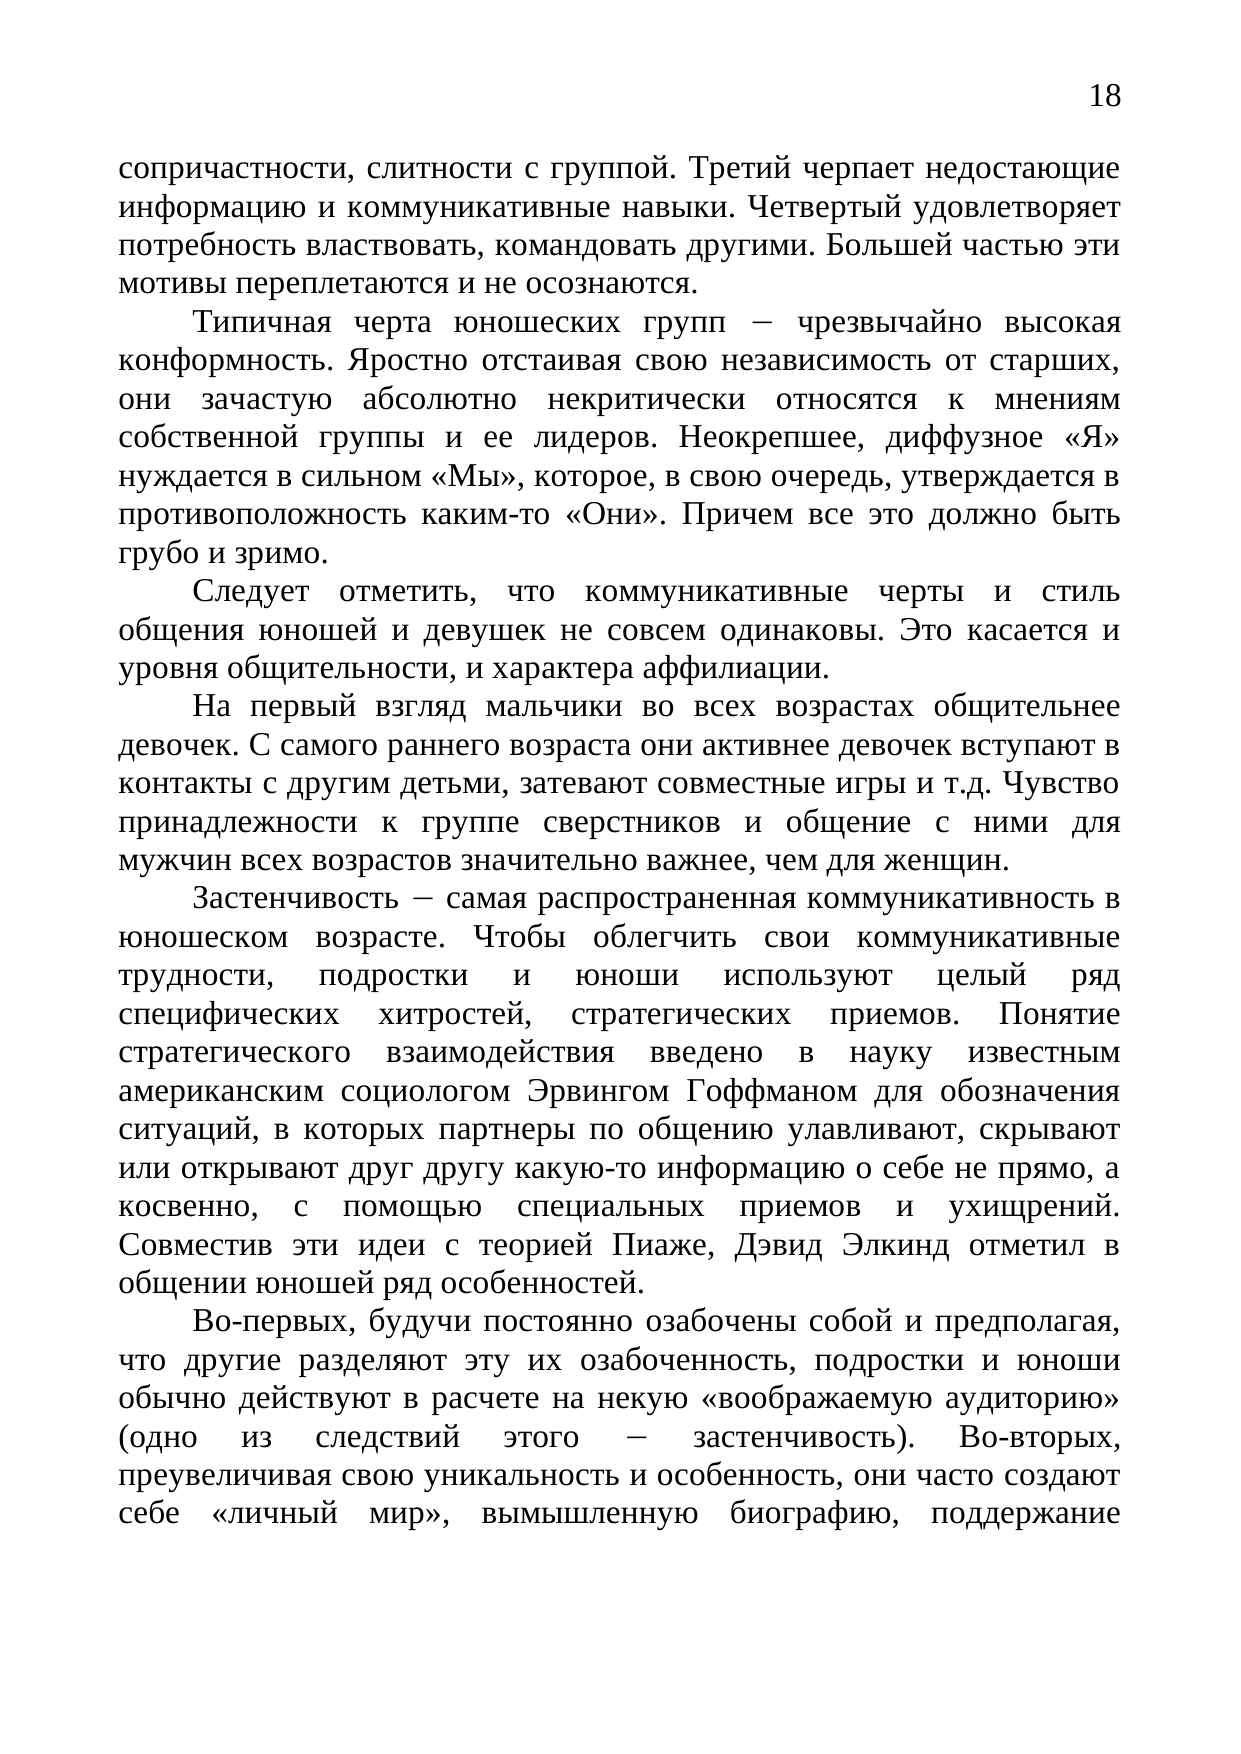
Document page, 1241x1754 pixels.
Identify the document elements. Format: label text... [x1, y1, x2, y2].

text На первый взгляд мальчики во всех возрастах общительнее девочек. С самого раннего возраста они активнее девочек вступают в контакты с другим детьми, затевают совместные игры и т.д. Чувство принадлежности к группе сверстников и общение с ними для мужчин всех возрастов значительно важнее, чем для женщин. [118, 685, 1122, 877]
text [118, 1300, 1122, 1531]
text Типичная черта юношеских групп чрезвычайно высокая конформность. Яростно отстаивая свою независимость от старших, они зачастую абсолютно некритически относятся к мнениям собственной группы и ее лидеров. Неокрепшее, диффузное «Я» нуждается в сильном «Мы», которое, в свою очередь, утверждается в противоположность каким-то «Они». Причем все это должно быть грубо и зримо. [118, 301, 1122, 570]
text Застенчивость самая распространенная коммуникативность в юношеском возрасте. Чтобы облегчить свои коммуникативные трудности, подростки и юноши используют целый ряд специфических хитростей, стратегических приемов. Понятие стратегического взаимодействия введено в науку известным американским социологом Эрвингом Гоффманом для обозначения ситуаций, в которых партнеры по общению улавливают, скрывают или открывают друг другу какую-то информацию о себе не прямо, а косвенно, с помощью специальных приемов и ухищрений. Совместив эти идеи с теорией Пиаже, Дэвид Элкинд отметил в общении юношей ряд особенностей. [118, 877, 1122, 1300]
text Следует отметить, что коммуникативные черты и стиль общения юношей и девушек не совсем одинаковы. Это касается и уровня общительности, и характера аффилиации. [118, 570, 1122, 685]
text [118, 147, 1122, 301]
